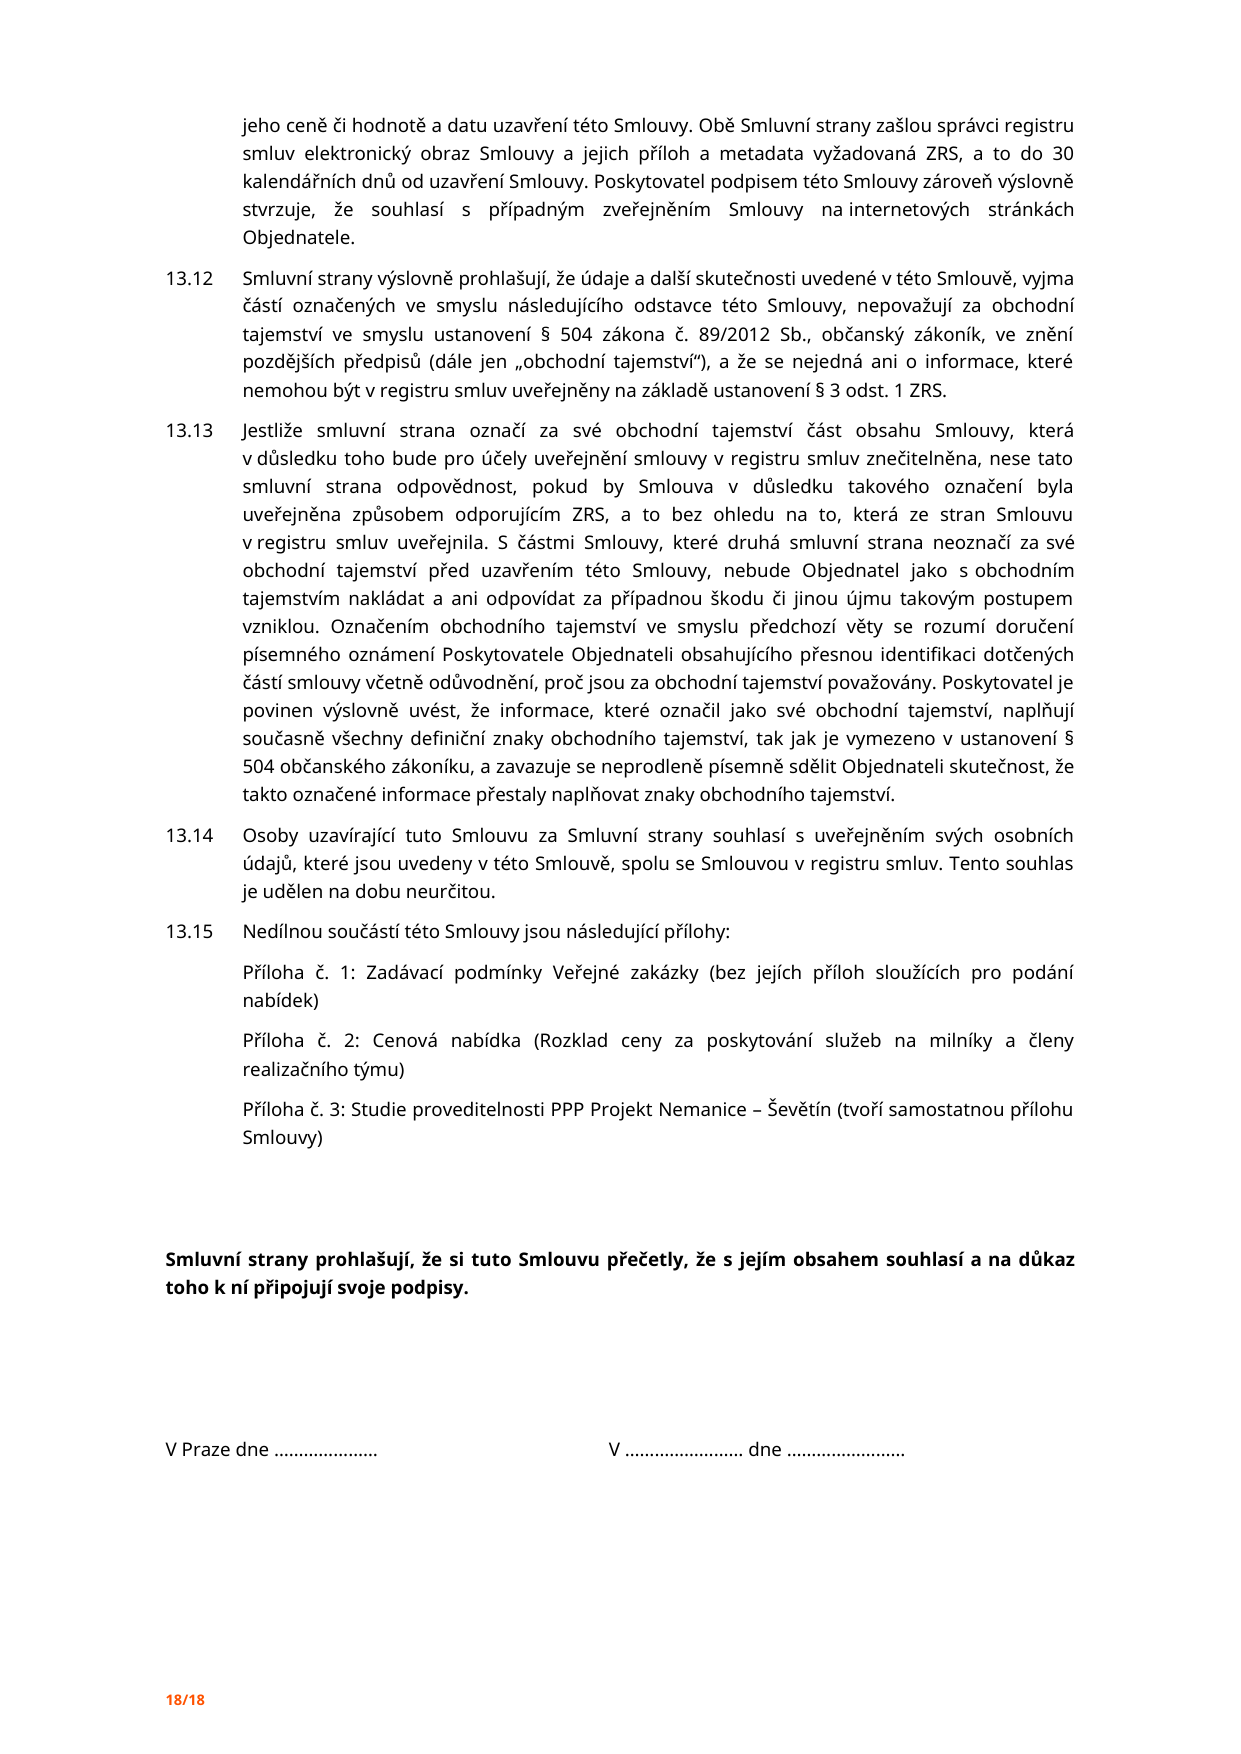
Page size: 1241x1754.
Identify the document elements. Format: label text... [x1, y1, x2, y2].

list Příloha č. 2: Cenová nabídka (Rozklad ceny za poskytování služeb na milníky a členy realizačního týmu) [242, 1028, 1075, 1081]
list Příloha č. 3: Studie proveditelnosti PPP Projekt Nemanice – Ševětín (tvoří samostatnou přílohu Smlouvy) [242, 1096, 1075, 1150]
text Jestliže smluvní strana označí za své obchodní tajemství část obsahu Smlouvy, která v důsledku toho bude pro účely uveřejnění smlouvy v registru smluv znečitelněna, nese tato smluvní strana odpovědnost, pokud by Smlouva v důsledku takového označení byla uveřejněna způsobem odporujícím ZRS, a to bez ohledu na to, která ze stran Smlouvu v registru smluv uveřejnila. S částmi Smlouvy, které druhá smluvní strana neoznačí za své obchodní tajemství před uzavřením této Smlouvy, nebude Objednatel jako s obchodním tajemstvím nakládat a ani odpovídat za případnou škodu či jinou újmu takovým postupem vzniklou. Označením obchodního tajemství ve smyslu předchozí věty se rozumí doručení písemného oznámení Poskytovatele Objednateli obsahujícího přesnou identifikaci dotčených částí smlouvy včetně odůvodnění, proč jsou za obchodní tajemství považovány. Poskytovatel je povinen výslovně uvést, že informace, které označil jako své obchodní tajemství, naplňují současně všechny definiční znaky obchodního tajemství, tak jak je vymezeno v ustanovení § 504 občanského zákoníku, a zavazuje se neprodleně písemně sdělit Objednateli skutečnost, že takto označené informace přestaly naplňovat znaky obchodního tajemství. [165, 417, 1075, 807]
text Smluvní strany prohlašují, že si tuto Smlouvu přečetly, že s jejím obsahem souhlasí a na důkaz toho k ní připojují svoje podpisy. [165, 1246, 1075, 1299]
text Nedílnou součástí této Smlouvy jsou následující přílohy: [165, 919, 1075, 944]
list Příloha č. 1: Zadávací podmínky Veřejné zakázky (bez jejích příloh sloužících pro podání nabídek) [242, 959, 1075, 1013]
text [165, 112, 1075, 250]
text V Praze dne ………………… V …………………… dne …………………… [165, 1436, 1075, 1462]
text Smluvní strany výslovně prohlašují, že údaje a další skutečnosti uvedené v této Smlouvě, vyjma částí označených ve smyslu následujícího odstavce této Smlouvy, nepovažují za obchodní tajemství ve smyslu ustanovení § 504 zákona č. 89/2012 Sb., občanský zákoník, ve znění pozdějších předpisů (dále jen „obchodní tajemství“), a že se nejedná ani o informace, které nemohou být v registru smluv uveřejněny na základě ustanovení § 3 odst. 1 ZRS. [165, 265, 1075, 402]
text Osoby uzavírající tuto Smlouvu za Smluvní strany souhlasí s uveřejněním svých osobních údajů, které jsou uvedeny v této Smlouvě, spolu se Smlouvou v registru smluv. Tento souhlas je udělen na dobu neurčitou. [165, 822, 1075, 904]
